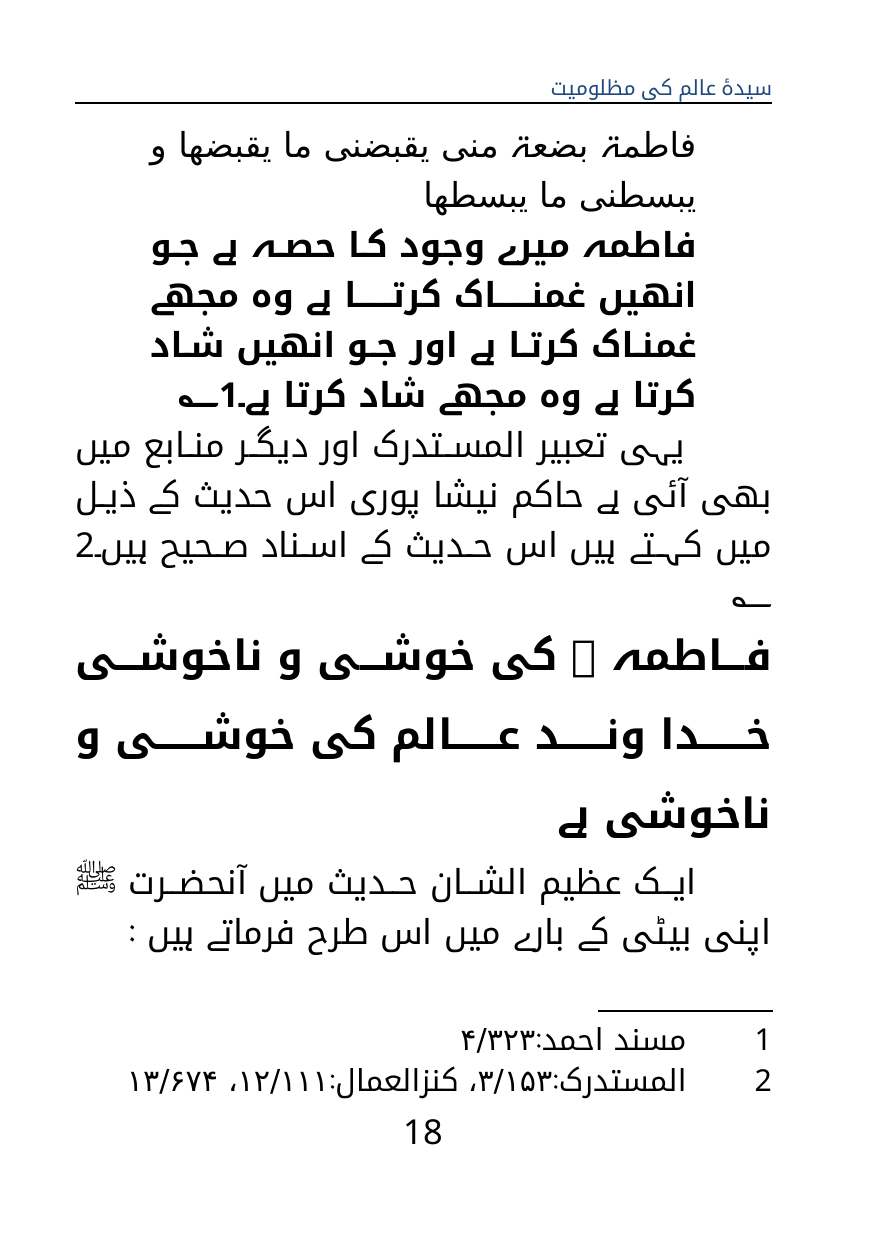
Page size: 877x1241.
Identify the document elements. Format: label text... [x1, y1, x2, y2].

text یہی تعبیر المستدرک اور دیگر منابع میں بھی آئی ہے حاکم نیشا پوری اس حدیث کے ذیل میں کہتے ہیں اس حدیث کے اسناد صحیح ہیں۔؎ [75, 417, 772, 617]
subtitle فاطمہ ﷥ کی خوشی و ناخوشی خدا وند عالم کی خوشی و ناخوشی ہے [75, 617, 772, 854]
text ایک عظیم الشان حدیث میں آنحضرت ﷺ اپنی بیٹی کے بارے میں اس طرح فرماتے ہیں : [75, 854, 772, 954]
text فاطمۃ بضعۃ منی یقبضنی ما یقبضھا و یبسطنی ما یبسطھا [150, 117, 697, 217]
text فاطمہ میرے وجود کا حصہ ہے جو انھیں غمناک کرتا ہے وہ مجھے غمناک کرتا ہے اور جو انھیں شاد کرتا ہے وہ مجھے شاد کرتا ہے۔؎ [150, 217, 697, 417]
